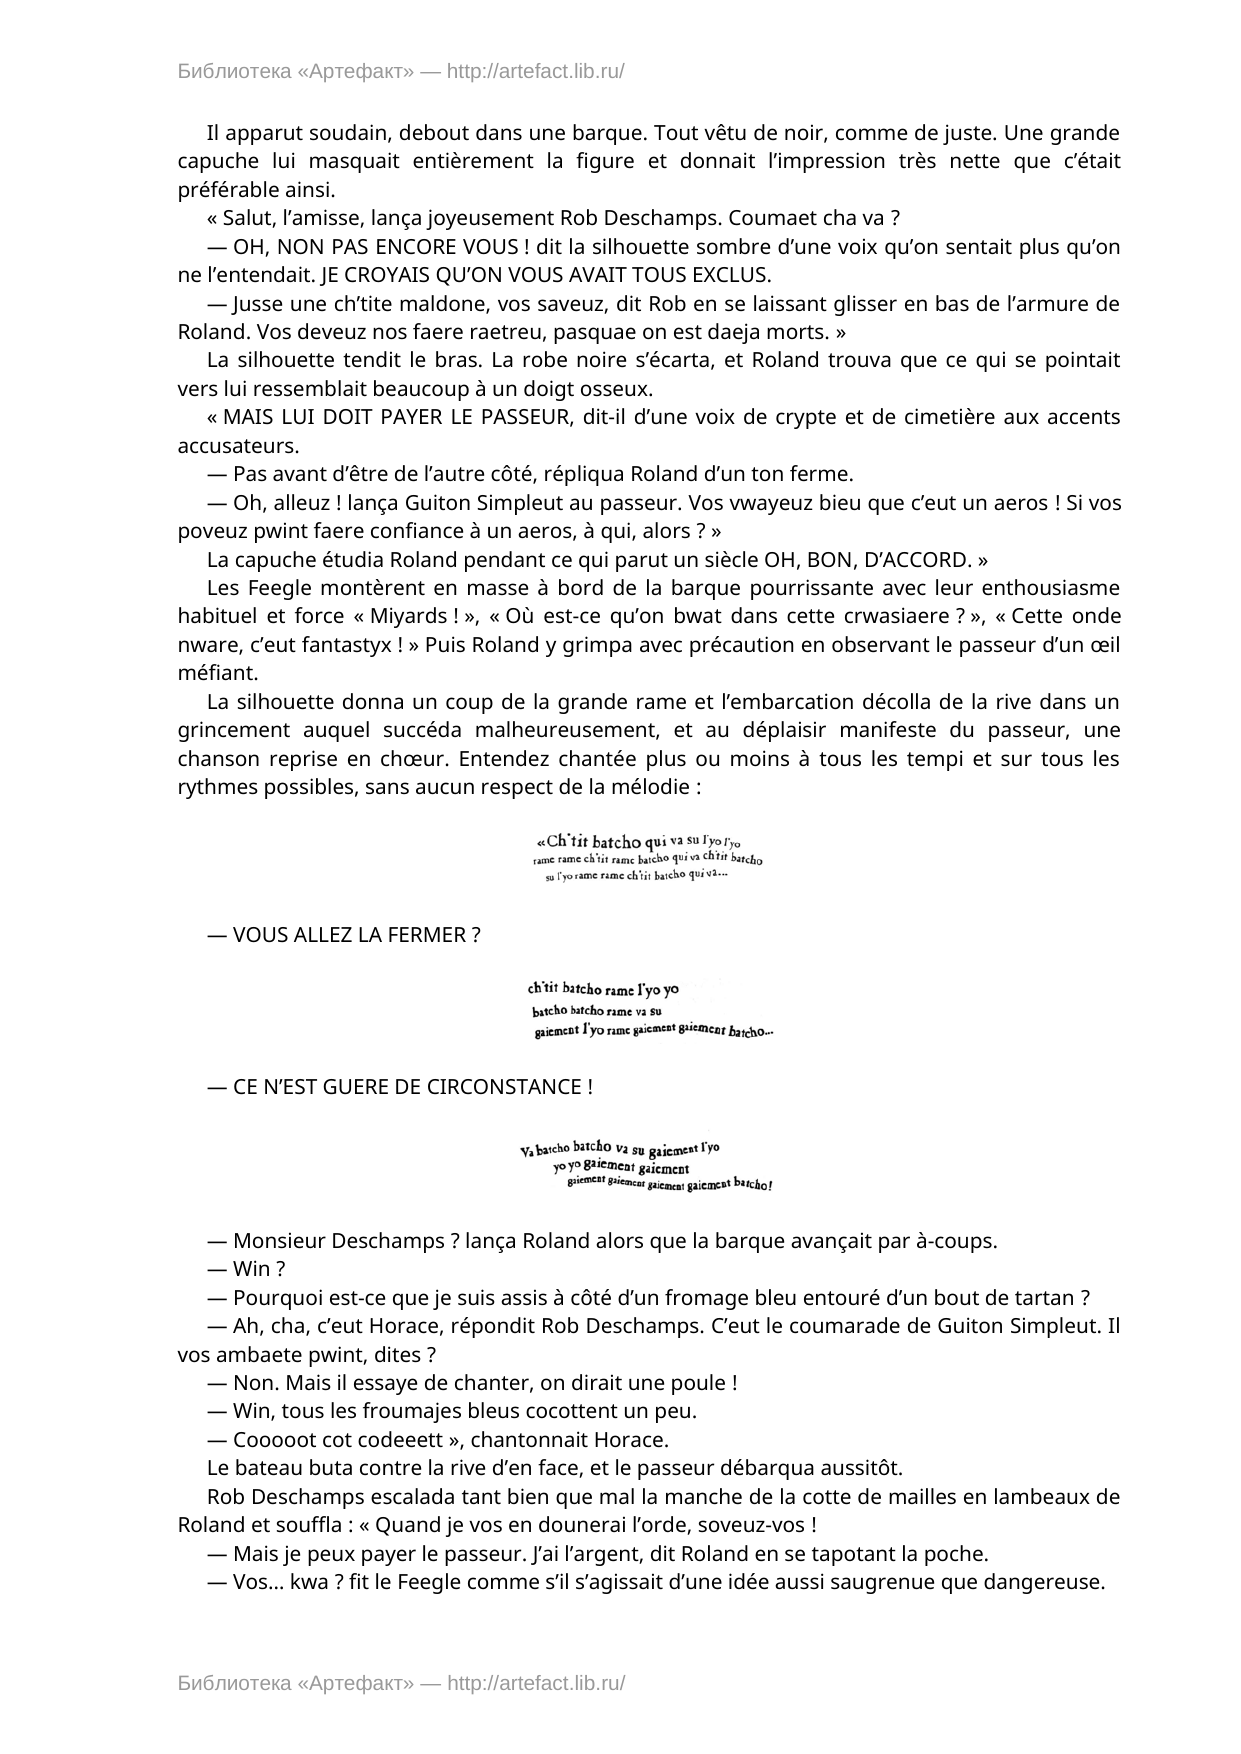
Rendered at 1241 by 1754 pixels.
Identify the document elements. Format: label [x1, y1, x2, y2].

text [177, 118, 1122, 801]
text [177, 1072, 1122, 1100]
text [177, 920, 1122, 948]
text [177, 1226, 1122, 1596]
picture [516, 976, 783, 1044]
picture [525, 829, 774, 892]
picture [509, 1128, 791, 1198]
